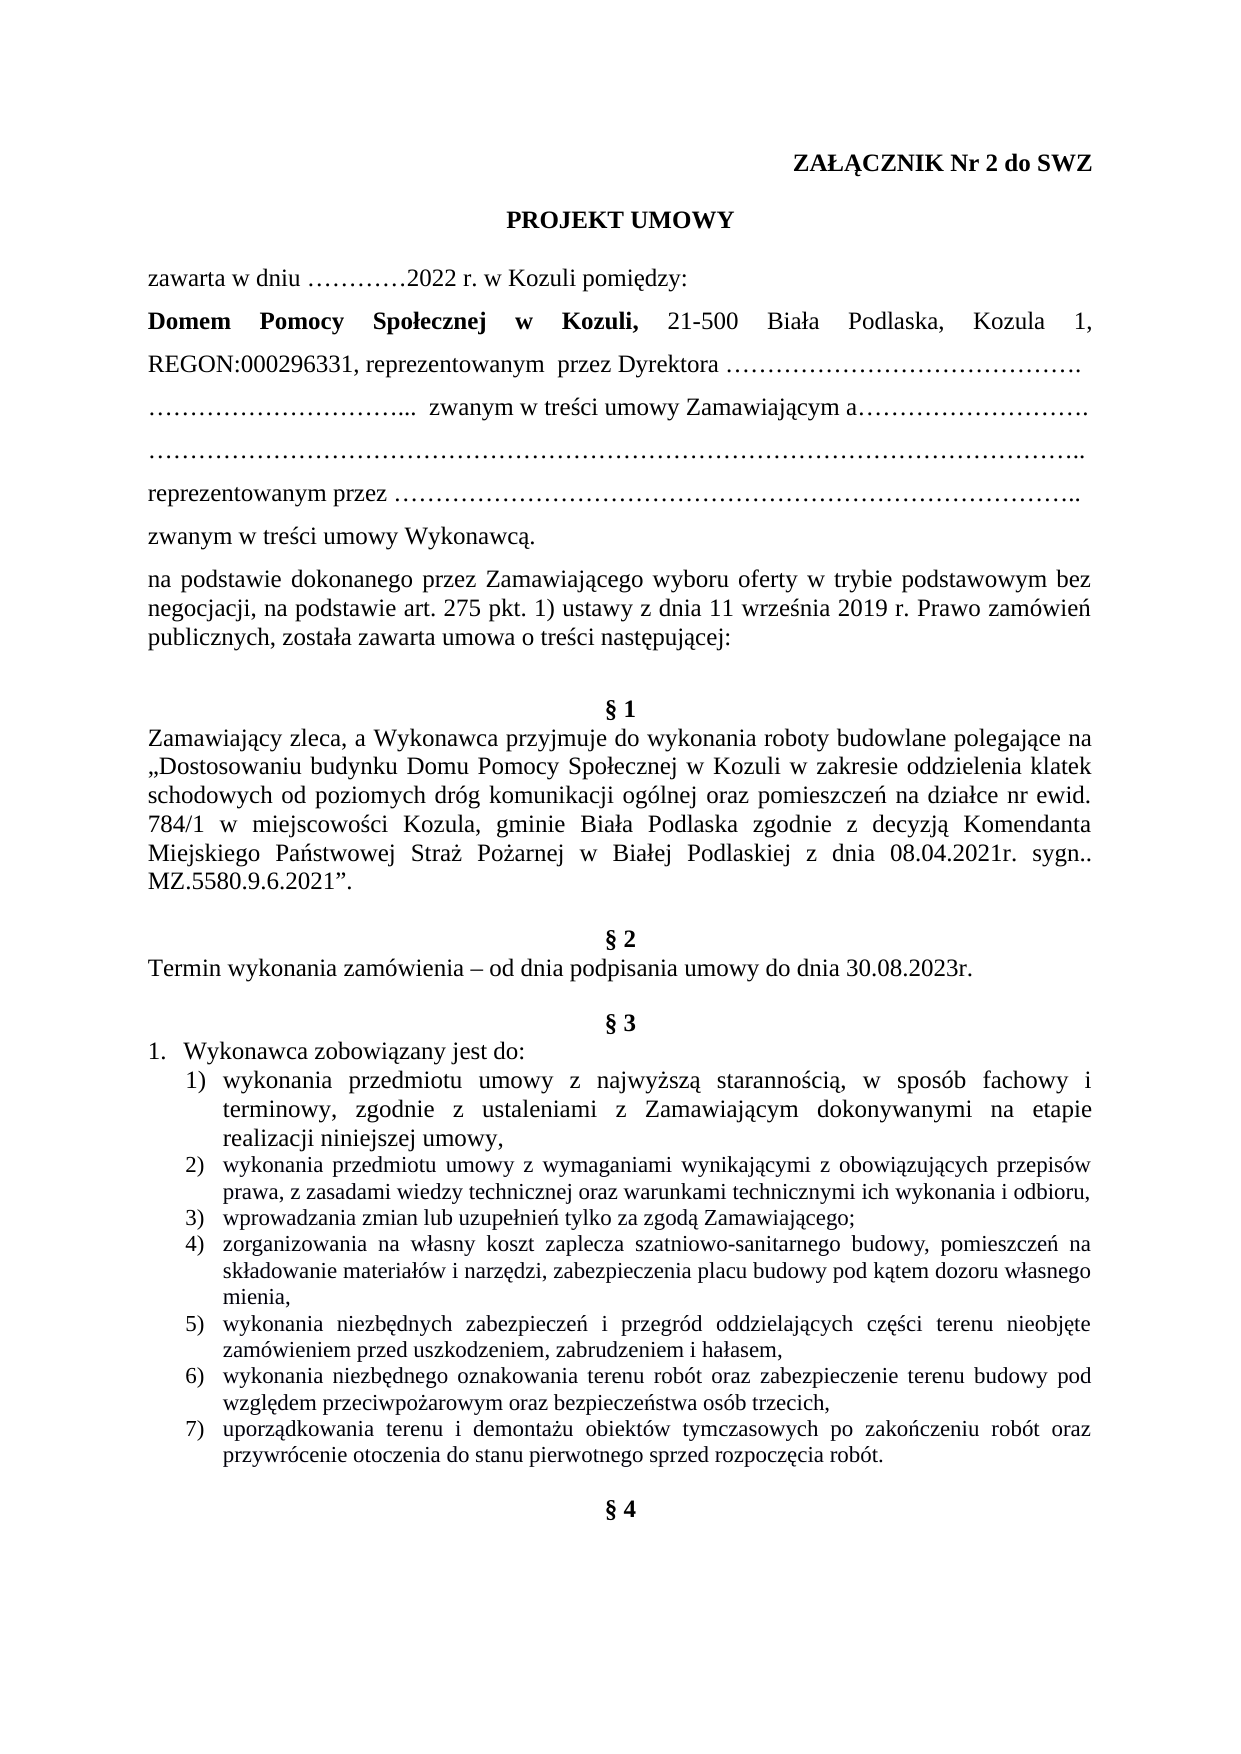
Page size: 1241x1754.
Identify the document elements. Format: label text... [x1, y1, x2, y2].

text zwanym w treści umowy Wykonawcą. [148, 521, 1093, 550]
text …………………………... zwanym w treści umowy Zamawiającym a………………………. [148, 392, 1093, 421]
list zorganizowania na własny koszt zaplecza szatniowo-sanitarnego budowy, pomieszczeń na składowanie materiałów i narzędzi, zabezpieczenia placu budowy pod kątem dozoru własnego mienia, [185, 1231, 1093, 1309]
text Zamawiający zleca, a Wykonawca przyjmuje do wykonania roboty budowlane polegające na „Dostosowaniu budynku Domu Pomocy Społecznej w Kozuli w zakresie oddzielenia klatek schodowych od poziomych dróg komunikacji ogólnej oraz pomieszczeń na działce nr ewid. 784/1 w miejscowości Kozula, gminie Biała Podlaska zgodnie z decyzją Komendanta Miejskiego Państwowej Straż Pożarnej w Białej Podlaskiej z dnia 08.04.2021r. sygn.. MZ.5580.9.6.2021”. [148, 723, 1093, 895]
text na podstawie dokonanego przez Zamawiającego wyboru oferty w trybie podstawowym bez negocjacji, na podstawie art. 275 pkt. 1) ustawy z dnia 11 września 2019 r. Prawo zamówień publicznych, została zawarta umowa o treści następującej: [148, 564, 1093, 651]
text PROJEKT UMOWY [148, 205, 1093, 234]
text § 2 [148, 924, 1093, 953]
list wprowadzania zmian lub uzupełnień tylko za zgodą Zamawiającego; [185, 1204, 1093, 1231]
text § 4 [148, 1494, 1093, 1523]
list wykonania przedmiotu umowy z wymaganiami wynikającymi z obowiązujących przepisów prawa, z zasadami wiedzy technicznej oraz warunkami technicznymi ich wykonania i odbioru, [185, 1151, 1093, 1204]
text § 1 [148, 694, 1093, 723]
list uporządkowania terenu i demontażu obiektów tymczasowych po zakończeniu robót oraz przywrócenie otoczenia do stanu pierwotnego sprzed rozpoczęcia robót. [185, 1415, 1093, 1468]
list wykonania przedmiotu umowy z najwyższą starannością, w sposób fachowy i terminowy, zgodnie z ustaleniami z Zamawiającym dokonywanymi na etapie realizacji niniejszej umowy, [185, 1065, 1093, 1151]
text ZAŁĄCZNIK Nr 2 do SWZ [148, 148, 1093, 176]
text ………………………………………………………………………………………………….. reprezentowanym przez ……………………………………………………………………….. [148, 435, 1093, 507]
list wykonania niezbędnych zabezpieczeń i przegród oddzielających części terenu nieobjęte zamówieniem przed uszkodzeniem, zabrudzeniem i hałasem, [185, 1309, 1093, 1362]
text zawarta w dniu …………2022 r. w Kozuli pomiędzy: [148, 263, 1093, 291]
text Domem Pomocy Społecznej w Kozuli, 21-500 Biała Podlaska, Kozula 1, REGON:000296331, reprezentowanym przez Dyrektora ……………………………………. [148, 306, 1093, 378]
list wykonania niezbędnego oznakowania terenu robót oraz zabezpieczenie terenu budowy pod względem przeciwpożarowym oraz bezpieczeństwa osób trzecich, [185, 1362, 1093, 1415]
list Wykonawca zobowiązany jest do: [148, 1036, 1093, 1065]
text Termin wykonania zamówienia – od dnia podpisania umowy do dnia 30.08.2023r. [148, 953, 1093, 981]
text § 3 [148, 1008, 1093, 1036]
